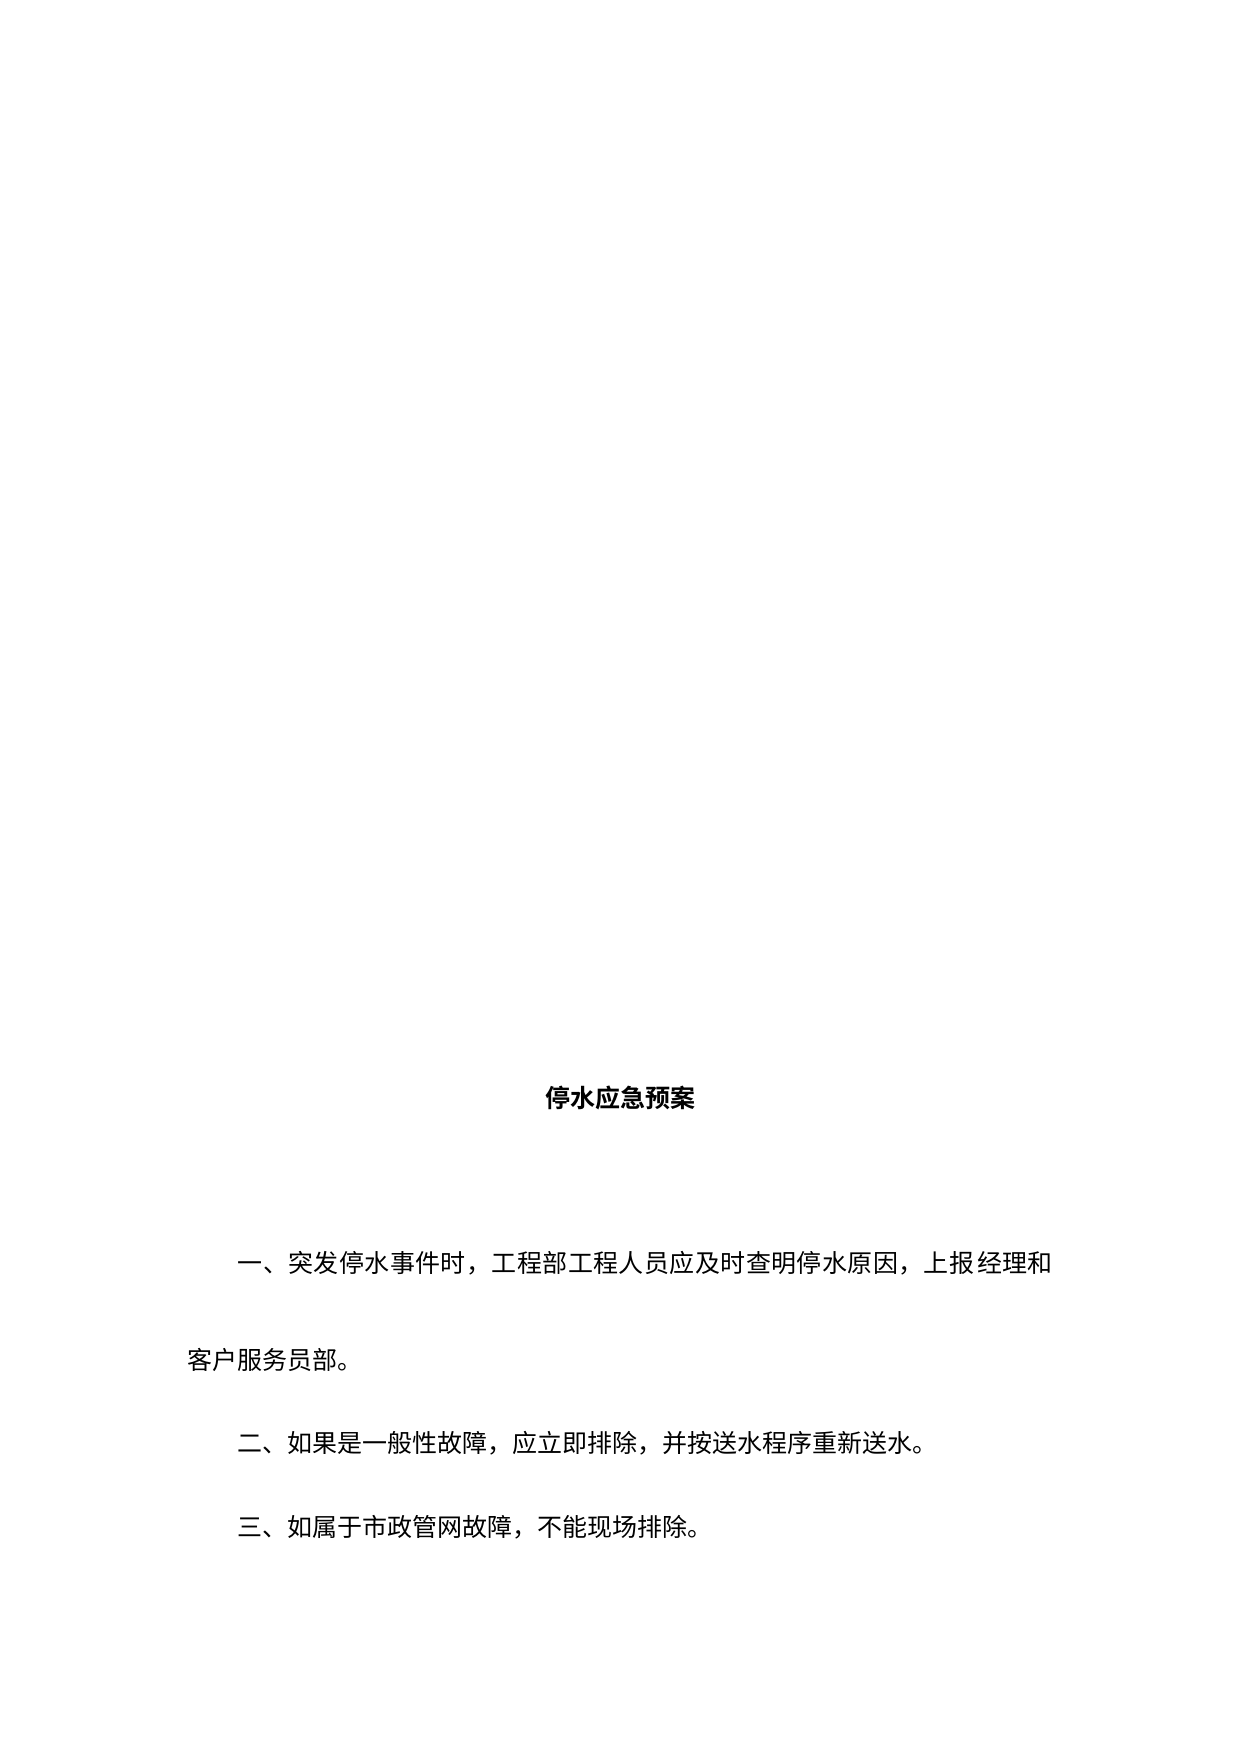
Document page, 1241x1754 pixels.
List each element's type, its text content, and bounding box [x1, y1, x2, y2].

text 二、如果是一般性故障，应立即排除，并按送水程序重新送水。 [187, 1409, 1053, 1474]
text 停水应急预案 [187, 1064, 1053, 1129]
text 一、突发停水事件时，工程部工程人员应及时查明停水原因，上报经理和客户服务员部。 [187, 1229, 1053, 1391]
text 三、如属于市政管网故障，不能现场排除。 [187, 1493, 1053, 1558]
